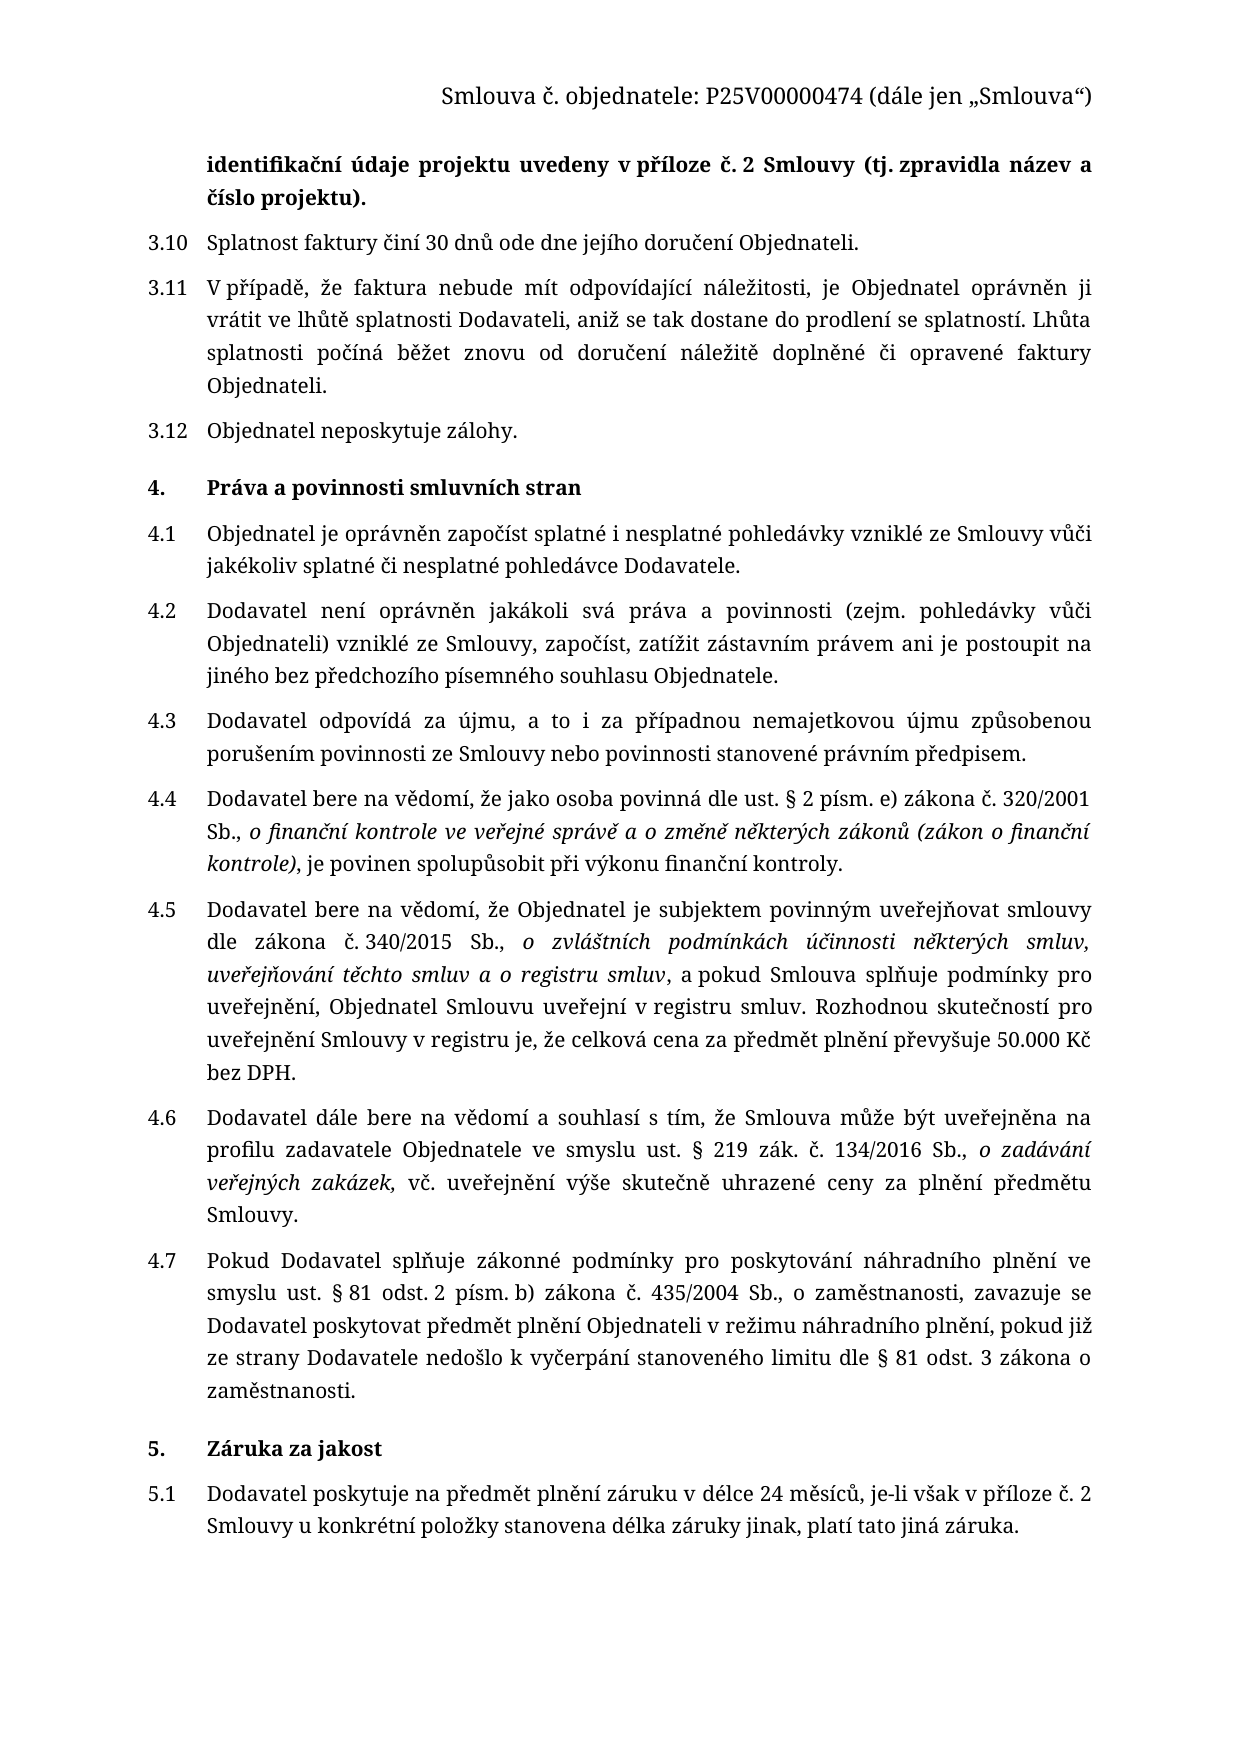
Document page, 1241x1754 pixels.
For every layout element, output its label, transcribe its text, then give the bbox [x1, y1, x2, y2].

list Záruka za jakost [148, 1434, 1093, 1462]
list Dodavatel bere na vědomí, že Objednatel je subjektem povinným uveřejňovat smlouvy dle zákona č. 340/2015 Sb., o zvláštních podmínkách účinnosti některých smluv, uveřejňování těchto smluv a o registru smluv, a pokud Smlouva splňuje podmínky pro uveřejnění, Objednatel Smlouvu uveřejní v registru smluv. Rozhodnou skutečností pro uveřejnění Smlouvy v registru je, že celková cena za předmět plnění převyšuje 50.000 Kč bez DPH. [148, 895, 1093, 1086]
list Dodavatel není oprávněn jakákoli svá práva a povinnosti (zejm. pohledávky vůči Objednateli) vzniklé ze Smlouvy, započíst, zatížit zástavním právem ani je postoupit na jiného bez předchozího písemného souhlasu Objednatele. [148, 596, 1093, 690]
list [148, 150, 1093, 211]
list Splatnost faktury činí 30 dnů ode dne jejího doručení Objednateli. [148, 228, 1093, 256]
list Dodavatel poskytuje na předmět plnění záruku v délce 24 měsíců, je-li však v příloze č. 2 Smlouvy u konkrétní položky stanovena délka záruky jinak, platí tato jiná záruka. [148, 1479, 1093, 1540]
list Práva a povinnosti smluvních stran [148, 473, 1093, 502]
list Dodavatel dále bere na vědomí a souhlasí s tím, že Smlouva může být uveřejněna na profilu zadavatele Objednatele ve smyslu ust. § 219 zák. č. 134/2016 Sb., o zadávání veřejných zakázek, vč. uveřejnění výše skutečně uhrazené ceny za plnění předmětu Smlouvy. [148, 1103, 1093, 1229]
list Objednatel neposkytuje zálohy. [148, 416, 1093, 444]
list V případě, že faktura nebude mít odpovídající náležitosti, je Objednatel oprávněn ji vrátit ve lhůtě splatnosti Dodavateli, aniž se tak dostane do prodlení se splatností. Lhůta splatnosti počíná běžet znovu od doručení náležitě doplněné či opravené faktury Objednateli. [148, 273, 1093, 399]
list Dodavatel odpovídá za újmu, a to i za případnou nemajetkovou újmu způsobenou porušením povinnosti ze Smlouvy nebo povinnosti stanovené právním předpisem. [148, 707, 1093, 768]
list Dodavatel bere na vědomí, že jako osoba povinná dle ust. § 2 písm. e) zákona č. 320/2001 Sb., o finanční kontrole ve veřejné správě a o změně některých zákonů (zákon o finanční kontrole), je povinen spolupůsobit při výkonu finanční kontroly. [148, 784, 1093, 878]
list Objednatel je oprávněn započíst splatné i nesplatné pohledávky vzniklé ze Smlouvy vůči jakékoliv splatné či nesplatné pohledávce Dodavatele. [148, 519, 1093, 580]
list Pokud Dodavatel splňuje zákonné podmínky pro poskytování náhradního plnění ve smyslu ust. § 81 odst. 2 písm. b) zákona č. 435/2004 Sb., o zaměstnanosti, zavazuje se Dodavatel poskytovat předmět plnění Objednateli v režimu náhradního plnění, pokud již ze strany Dodavatele nedošlo k vyčerpání stanoveného limitu dle § 81 odst. 3 zákona o zaměstnanosti. [148, 1246, 1093, 1404]
